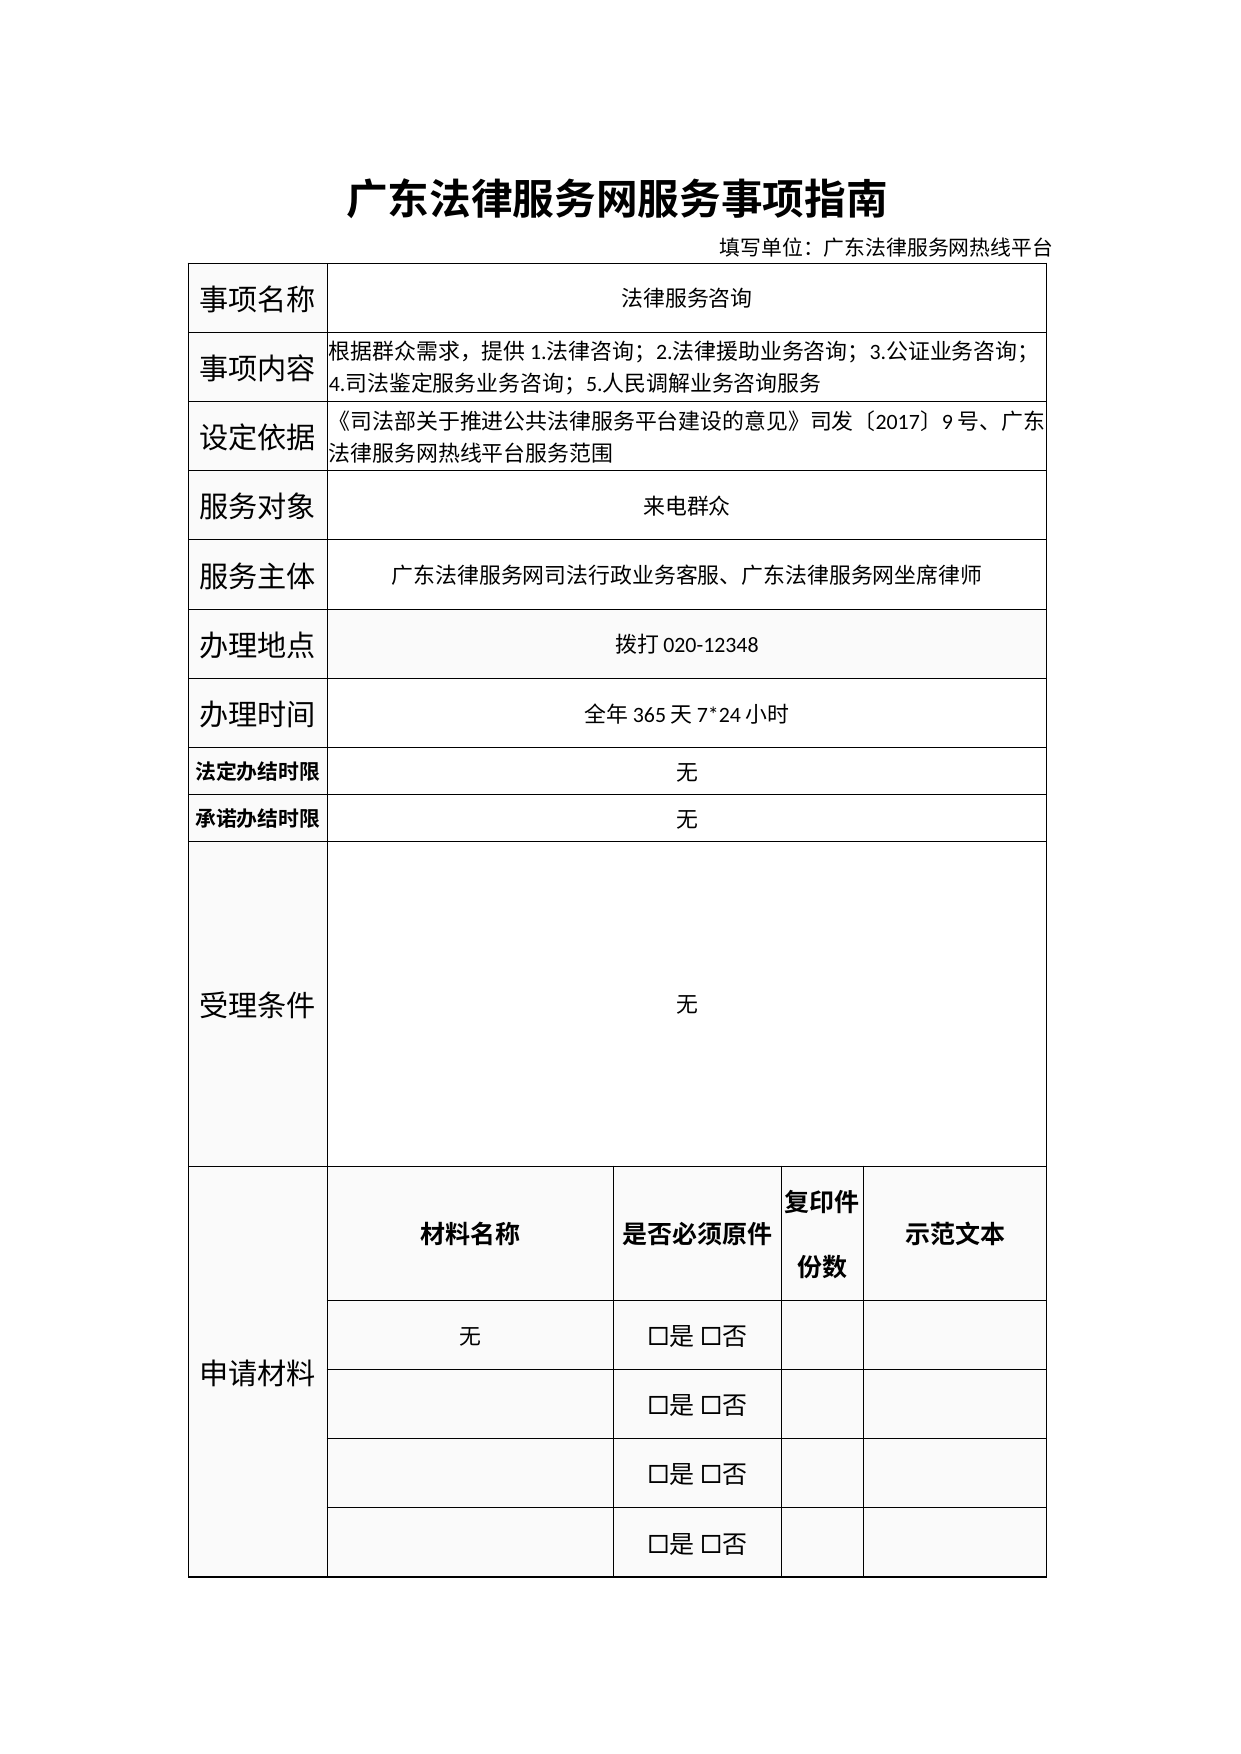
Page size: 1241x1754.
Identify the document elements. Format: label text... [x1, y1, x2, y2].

table_cell 是 否 [614, 1439, 781, 1507]
table_cell [782, 1439, 863, 1507]
table_cell [782, 1508, 863, 1576]
table_cell 是 否 [614, 1370, 781, 1438]
table_cell 受理条件 [189, 842, 327, 1166]
table_cell 服务对象 [189, 471, 327, 539]
table_cell [782, 1301, 863, 1369]
table_cell 申请材料 [189, 1167, 327, 1576]
table_cell 是 否 [614, 1301, 781, 1369]
text 填写单位：广东法律服务网热线平台 [187, 230, 1053, 263]
table_cell 办理地点 [189, 610, 327, 678]
table_header 广东法律服务网服务事项指南 [188, 162, 1046, 230]
table_cell 事项内容 [189, 333, 327, 401]
table_header 事项名称 [189, 264, 327, 332]
table_cell 根据群众需求，提供1.法律咨询；2.法律援助业务咨询；3.公证业务咨询；4.司法鉴定服务业务咨询；5.人民调解业务咨询服务 [328, 333, 1046, 401]
table_cell 全年365天7*24小时 [328, 679, 1046, 747]
table_cell 材料名称 [328, 1167, 613, 1300]
table_cell 无 [328, 1301, 613, 1369]
table_cell [782, 1370, 863, 1438]
table_cell 承诺办结时限 [189, 795, 327, 841]
table_cell [864, 1301, 1046, 1369]
table_cell 设定依据 [189, 402, 327, 470]
table_cell 法定办结时限 [189, 748, 327, 794]
table_cell [864, 1370, 1046, 1438]
table_cell 拨打020-12348 [328, 610, 1046, 678]
table_cell [328, 1439, 613, 1507]
table_cell 服务主体 [189, 540, 327, 608]
table_cell 是 否 [614, 1508, 781, 1576]
table_cell 复印件份数 [782, 1167, 863, 1300]
table_cell [864, 1508, 1046, 1576]
table_cell 来电群众 [328, 471, 1046, 539]
table_cell 是否必须原件 [614, 1167, 781, 1300]
table_cell [328, 1508, 613, 1576]
table_cell ⽰范⽂本 [864, 1167, 1046, 1300]
table_cell 无 [328, 842, 1046, 1166]
table_cell 办理时间 [189, 679, 327, 747]
table_cell [328, 1370, 613, 1438]
table_cell 《司法部关于推进公共法律服务平台建设的意见》司发〔2017〕9号、广东法律服务网热线平台服务范围 [328, 402, 1046, 470]
table_cell 广东法律服务网司法行政业务客服、广东法律服务网坐席律师 [328, 540, 1046, 608]
table_cell [864, 1439, 1046, 1507]
table_cell 无 [328, 795, 1046, 841]
table_cell 无 [328, 748, 1046, 794]
table_header 法律服务咨询 [328, 264, 1046, 332]
